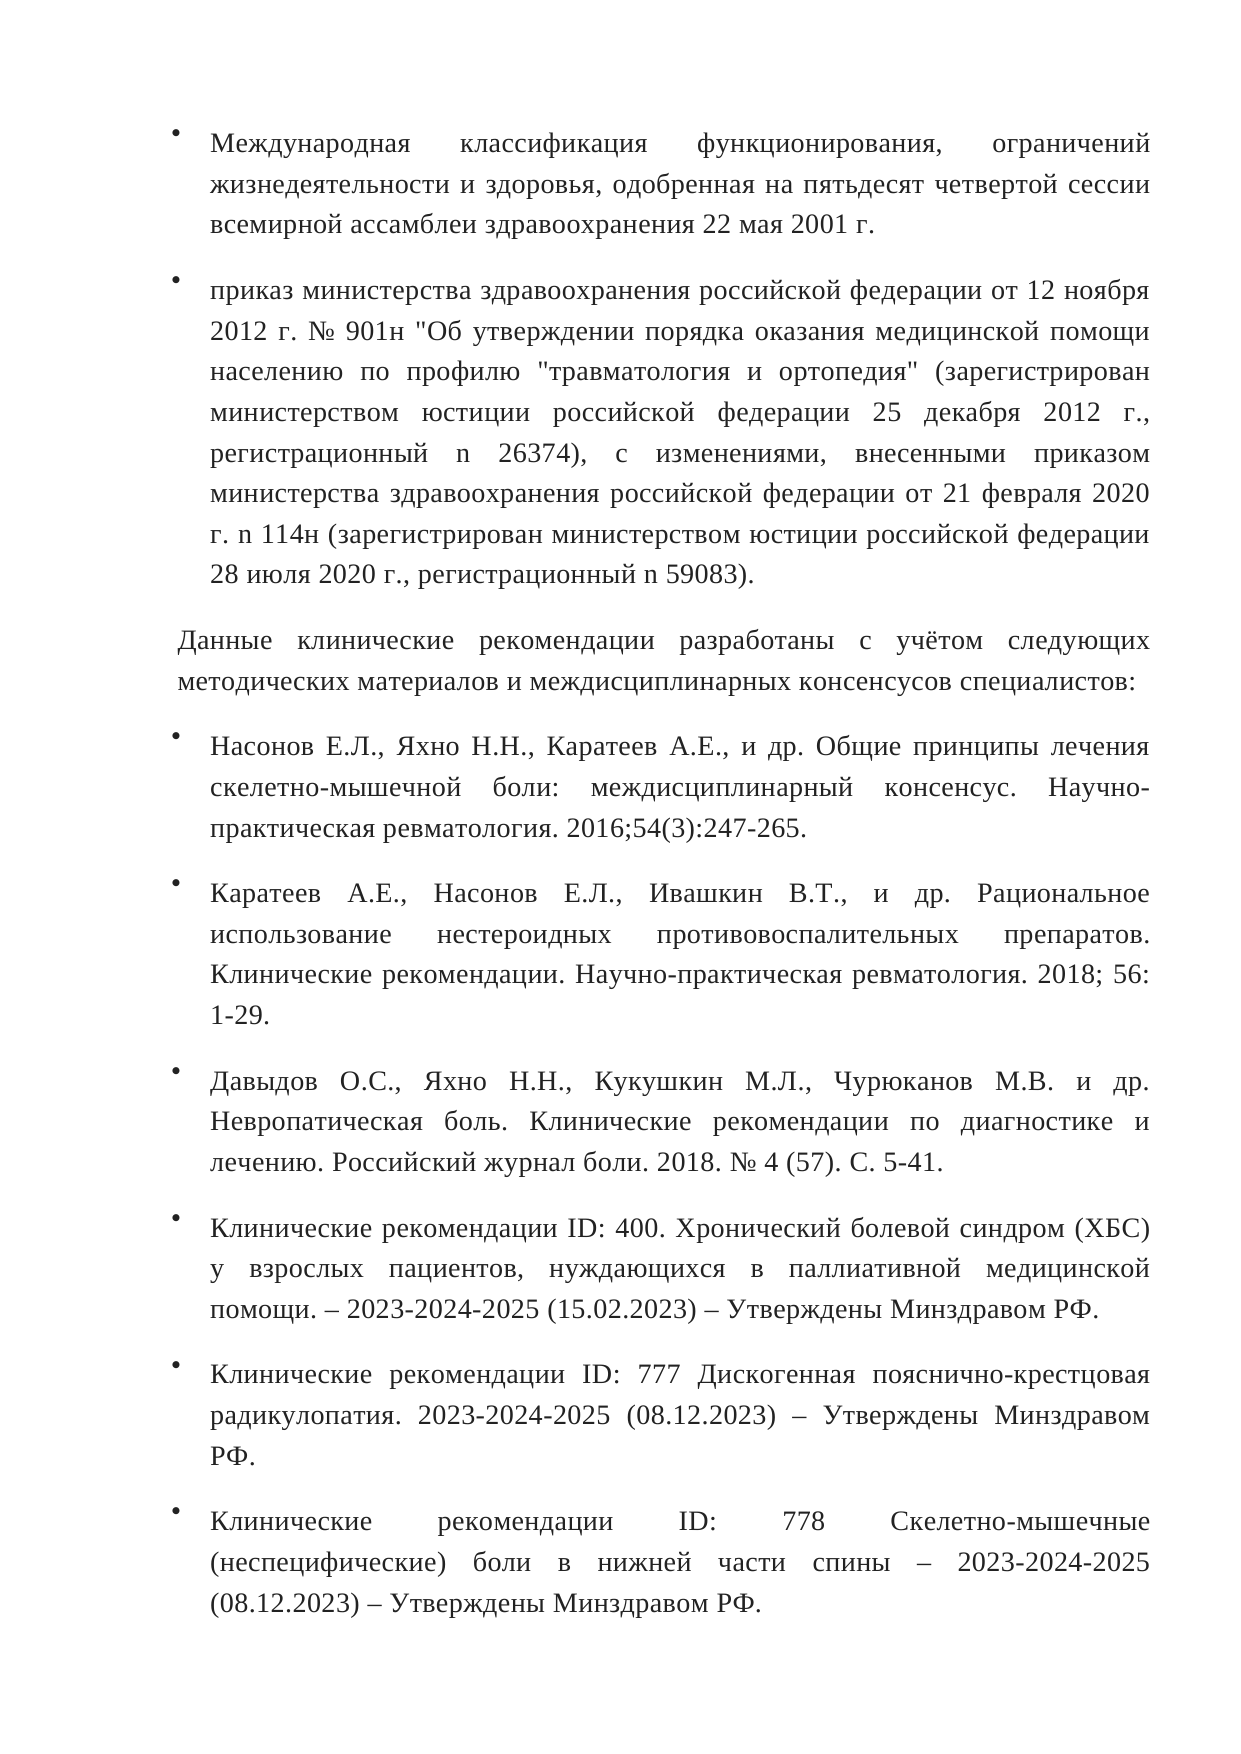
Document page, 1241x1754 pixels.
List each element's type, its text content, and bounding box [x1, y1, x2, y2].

text Данные клинические рекомендации разработаны с учётом следующих методических материалов и междисциплинарных консенсусов специалистов: [177, 615, 1152, 696]
list Каратеев А.Е., Насонов Е.Л., Ивашкин В.Т., и др. Рациональное использование нестероидных противовоспалительных препаратов. Клинические рекомендации. Научно-практическая ревматология. 2018; 56: 1-29. [172, 868, 1152, 1031]
list Давыдов О.С., Яхно Н.Н., Кукушкин М.Л., Чурюканов М.В. и др. Невропатическая боль. Клинические рекомендации по диагностике и лечению. Российский журнал боли. 2018. № 4 (57). С. 5-41. [172, 1056, 1152, 1177]
list Клинические рекомендации ID: 778 Скелетно-мышечные (неспецифические) боли в нижней части спины – 2023-2024-2025 (08.12.2023) – Утверждены Минздравом РФ. [172, 1496, 1152, 1618]
list Клинические рекомендации ID: 400. Хронический болевой синдром (ХБС) у взрослых пациентов, нуждающихся в паллиативной медицинской помощи. – 2023-2024-2025 (15.02.2023) – Утверждены Минздравом РФ. [172, 1202, 1152, 1324]
list Международная классификация функционирования, ограничений жизнедеятельности и здоровья, одобренная на пятьдесят четвертой сессии всемирной ассамблеи здравоохранения 22 мая 2001 г. [172, 118, 1152, 240]
list приказ министерства здравоохранения российской федерации от 12 ноября 2012 г. № 901н "Об утверждении порядка оказания медицинской помощи населению по профилю "травматология и ортопедия" (зарегистрирован министерством юстиции российской федерации 25 декабря 2012 г., регистрационный n 26374), с изменениями, внесенными приказом министерства здравоохранения российской федерации от 21 февраля 2020 г. n 114н (зарегистрирован министерством юстиции российской федерации 28 июля 2020 г., регистрационный n 59083). [172, 265, 1152, 590]
list Клинические рекомендации ID: 777 Дискогенная пояснично-крестцовая радикулопатия. 2023-2024-2025 (08.12.2023) – Утверждены Минздравом РФ. [172, 1349, 1152, 1471]
list Насонов Е.Л., Яхно Н.Н., Каратеев А.Е., и др. Общие принципы лечения скелетно-мышечной боли: междисциплинарный консенсус. Научно-практическая ревматология. 2016;54(3):247-265. [172, 721, 1152, 843]
